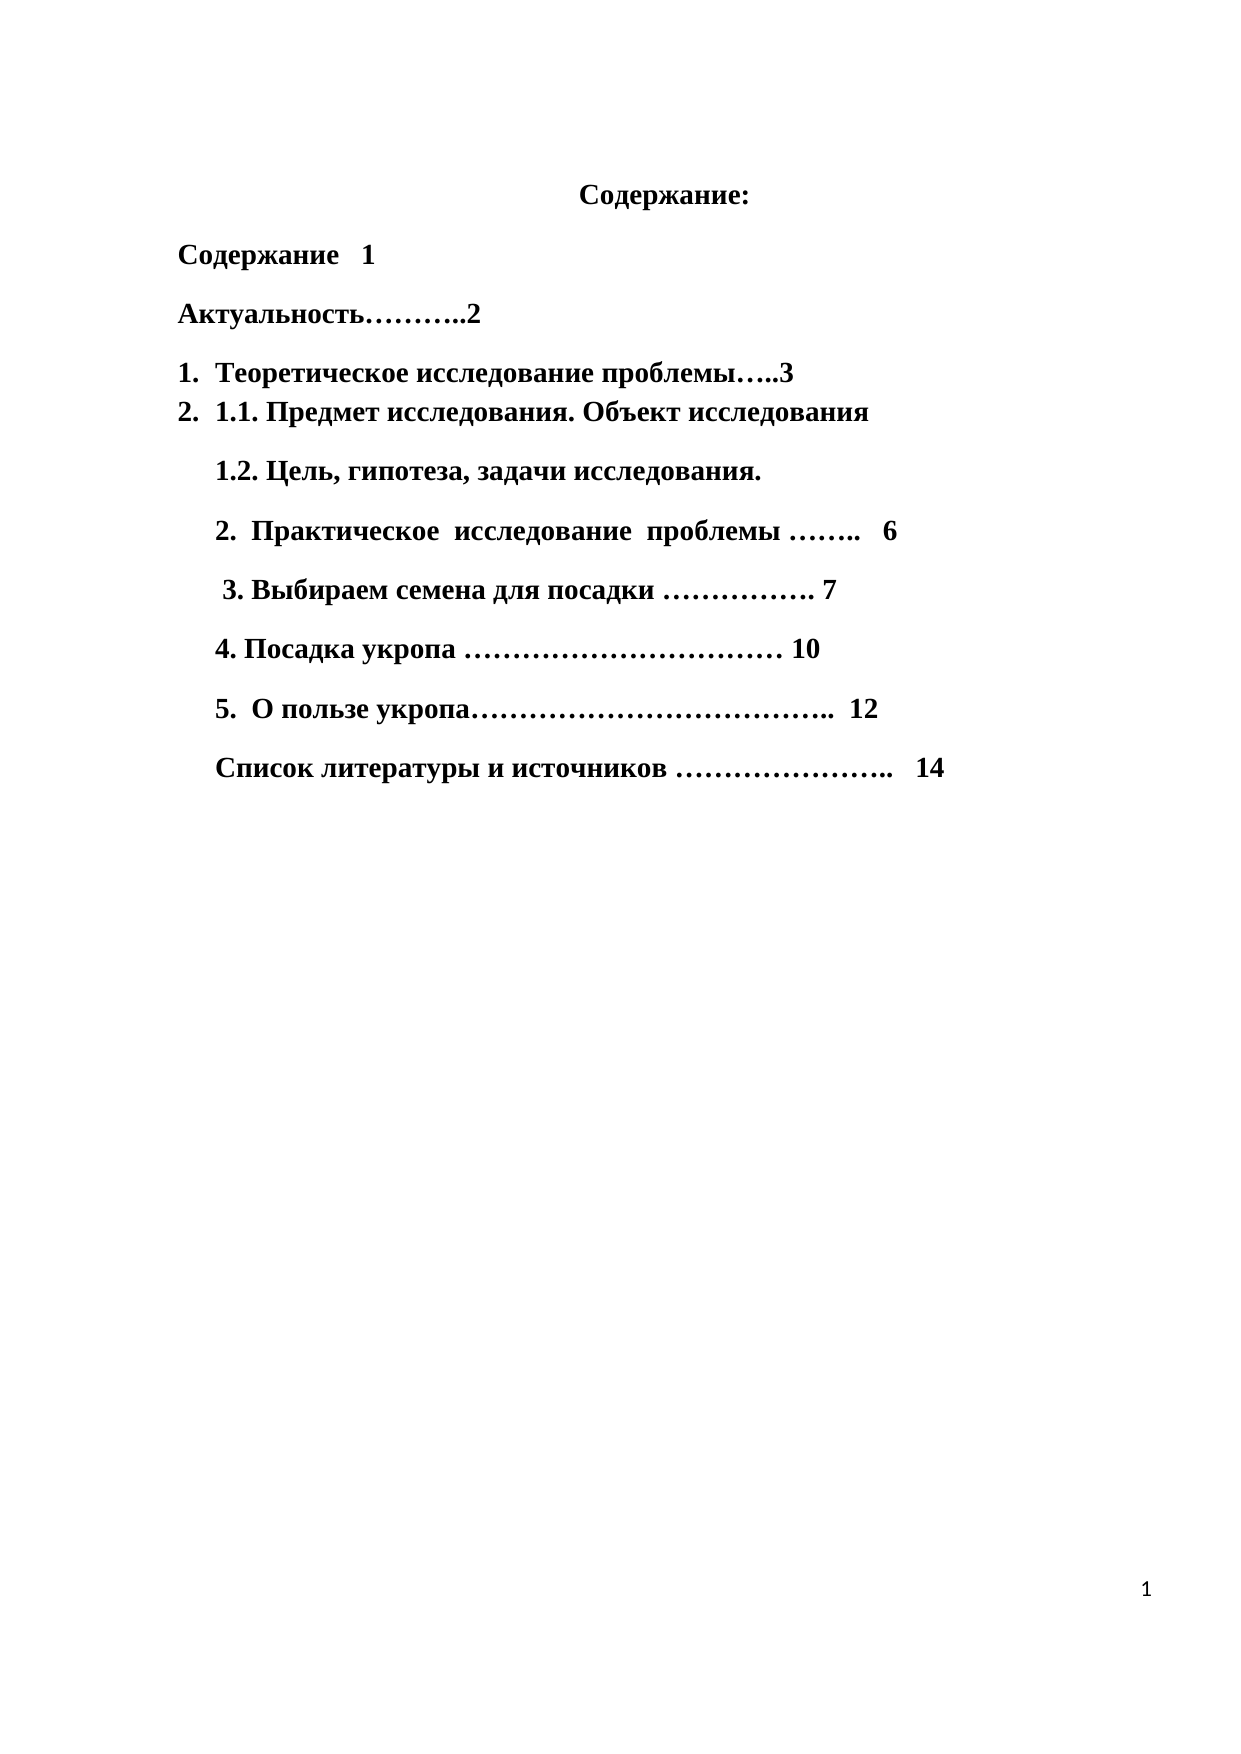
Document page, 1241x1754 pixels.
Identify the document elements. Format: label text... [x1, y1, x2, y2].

text 4. Посадка укропа …………………………… 10 [215, 632, 1152, 665]
text 5. О пользе укропа……………………………….. 12 [215, 691, 1152, 724]
text Содержание: [177, 177, 1152, 211]
text 2. Практическое исследование проблемы …….. 6 [215, 513, 1152, 546]
text Актуальность………..2 [177, 296, 1152, 330]
text 1.2. Цель, гипотеза, задачи исследования. [215, 453, 1152, 487]
text Содержание 1 [177, 237, 1152, 270]
text 3. Выбираем семена для посадки ……………. 7 [215, 572, 1152, 606]
text Список литературы и источников ………………….. 14 [215, 750, 1152, 784]
list Теоретическое исследование проблемы…..3 [177, 356, 1152, 389]
list 1.1. Предмет исследования. Объект исследования [177, 394, 1152, 428]
